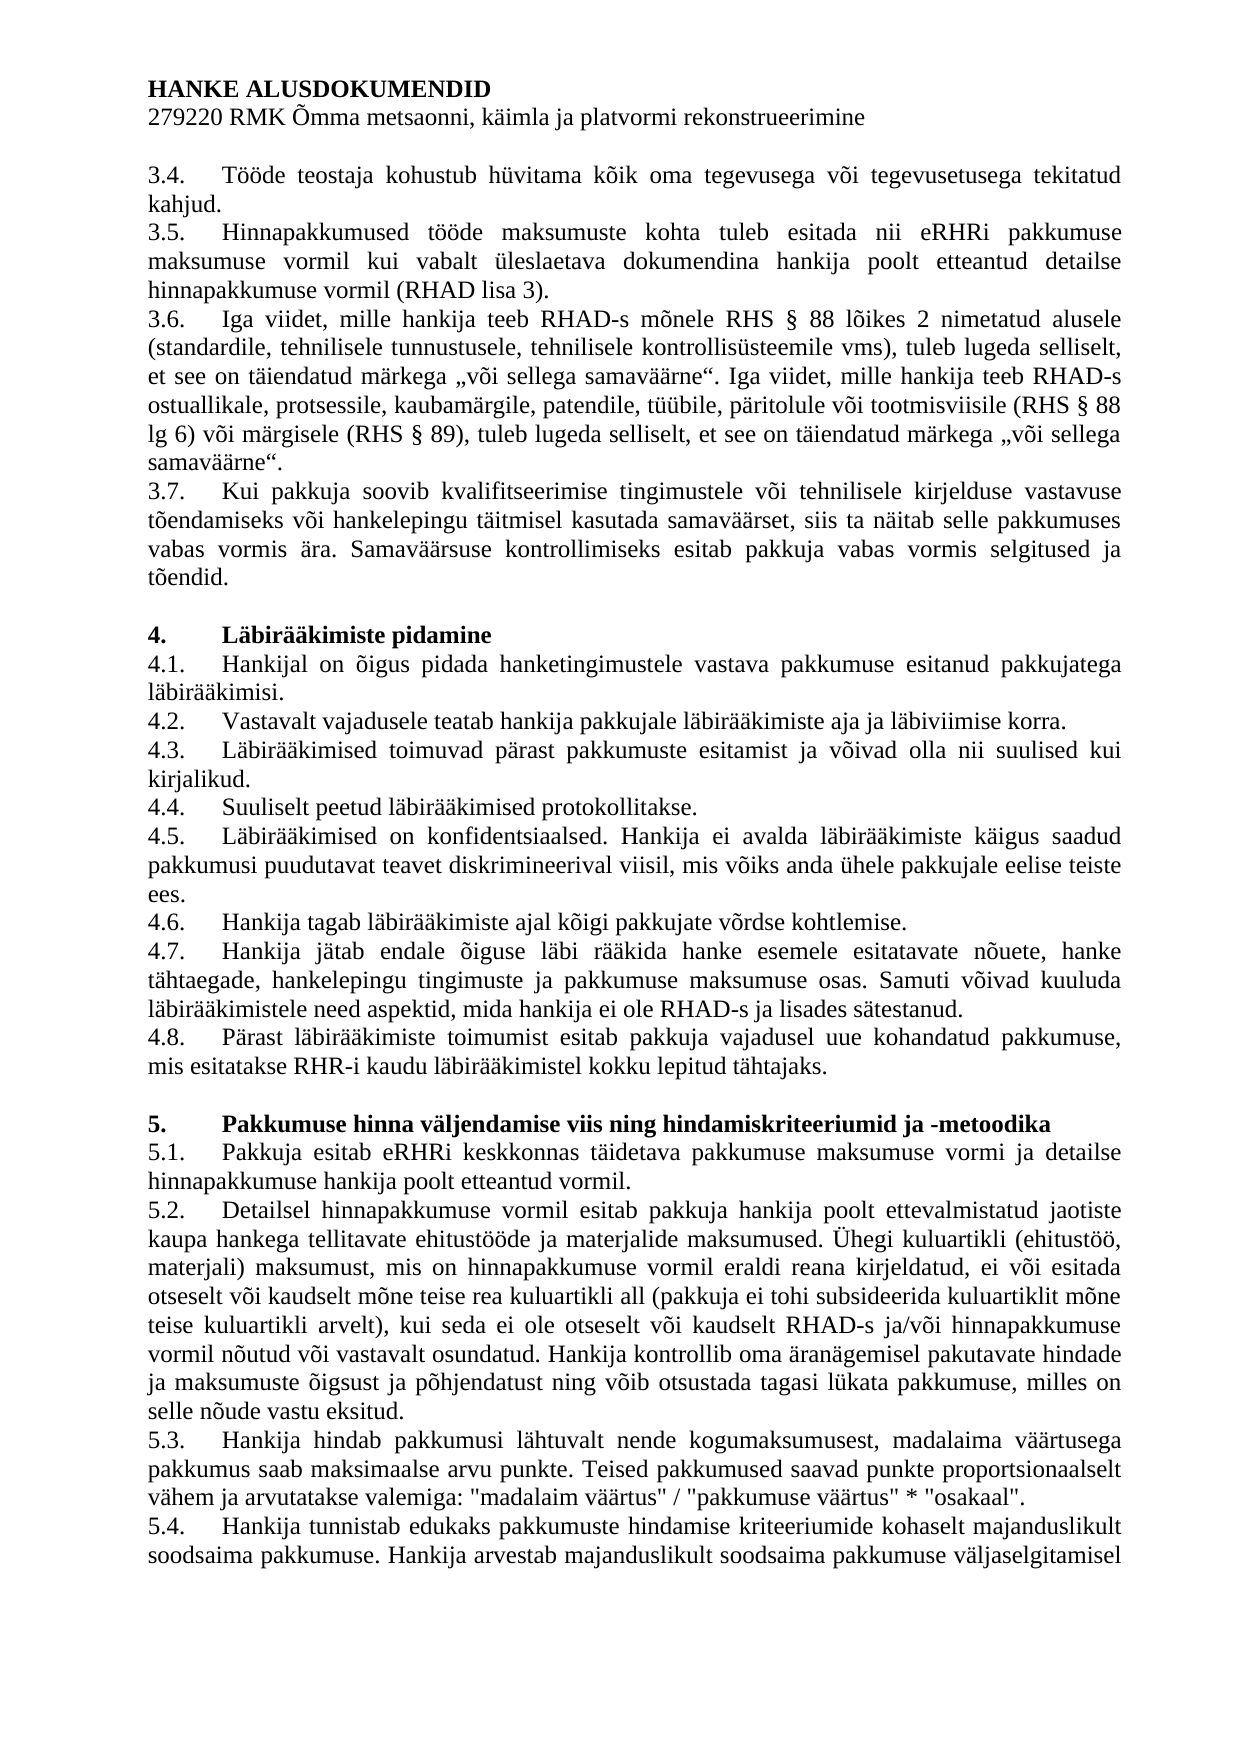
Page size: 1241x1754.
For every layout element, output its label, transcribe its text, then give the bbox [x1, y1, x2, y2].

list Detailsel hinnapakkumuse vormil esitab pakkuja hankija poolt ettevalmistatud jaotiste kaupa hankega tellitavate ehitustööde ja materjalide maksumused. Ühegi kuluartikli (ehitustöö, materjali) maksumust, mis on hinnapakkumuse vormil eraldi reana kirjeldatud, ei või esitada otseselt või kaudselt mõne teise rea kuluartikli all (pakkuja ei tohi subsideerida kuluartiklit mõne teise kuluartikli arvelt), kui seda ei ole otseselt või kaudselt RHAD-s ja/või hinnapakkumuse vormil nõutud või vastavalt osundatud. Hankija kontrollib oma äranägemisel pakutavate hindade ja maksumuste õigsust ja põhjendatust ning võib otsustada tagasi lükata pakkumuse, milles on selle nõude vastu eksitud. [148, 1195, 1122, 1425]
list Läbirääkimised toimuvad pärast pakkumuste esitamist ja võivad olla nii suulised kui kirjalikud. [148, 735, 1122, 792]
list Tööde teostaja kohustub hüvitama kõik oma tegevusega või tegevusetusega tekitatud kahjud. [148, 160, 1122, 217]
list Pakkumuse hinna väljendamise viis ning hindamiskriteeriumid ja -metoodika [148, 1109, 1122, 1137]
list Läbirääkimiste pidamine [148, 620, 1122, 649]
list Vastavalt vajadusele teatab hankija pakkujale läbirääkimiste aja ja läbiviimise korra. [148, 706, 1122, 735]
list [148, 1511, 1122, 1569]
list Iga viidet, mille hankija teeb RHAD-s mõnele RHS § 88 lõikes 2 nimetatud alusele (standardile, tehnilisele tunnustusele, tehnilisele kontrollisüsteemile vms), tuleb lugeda selliselt, et see on täiendatud märkega „või sellega samaväärne“. Iga viidet, mille hankija teeb RHAD-s ostuallikale, protsessile, kaubamärgile, patendile, tüübile, päritolule või tootmisviisile (RHS § 88 lg 6) või märgisele (RHS § 89), tuleb lugeda selliselt, et see on täiendatud märkega „või sellega samaväärne“. [148, 304, 1122, 476]
list Hankija tagab läbirääkimiste ajal kõigi pakkujate võrdse kohtlemise. [148, 907, 1122, 936]
list Kui pakkuja soovib kvalifitseerimise tingimustele või tehnilisele kirjelduse vastavuse tõendamiseks või hankelepingu täitmisel kasutada samaväärset, siis ta näitab selle pakkumuses vabas vormis ära. Samaväärsuse kontrollimiseks esitab pakkuja vabas vormis selgitused ja tõendid. [148, 476, 1122, 591]
list Hankijal on õigus pidada hanketingimustele vastava pakkumuse esitanud pakkujatega läbirääkimisi. [148, 649, 1122, 706]
list Pakkuja esitab eRHRi keskkonnas täidetava pakkumuse maksumuse vormi ja detailse hinnapakkumuse hankija poolt etteantud vormil. [148, 1137, 1122, 1195]
list Suuliselt peetud läbirääkimised protokollitakse. [148, 792, 1122, 821]
list Hankija jätab endale õiguse läbi rääkida hanke esemele esitatavate nõuete, hanke tähtaegade, hankelepingu tingimuste ja pakkumuse maksumuse osas. Samuti võivad kuuluda läbirääkimistele need aspektid, mida hankija ei ole RHAD-s ja lisades sätestanud. [148, 936, 1122, 1022]
list Hinnapakkumused tööde maksumuste kohta tuleb esitada nii eRHRi pakkumuse maksumuse vormil kui vabalt üleslaetava dokumendina hankija poolt etteantud detailse hinnapakkumuse vormil (RHAD lisa 3). [148, 217, 1122, 304]
list Hankija hindab pakkumusi lähtuvalt nende kogumaksumusest, madalaima väärtusega pakkumus saab maksimaalse arvu punkte. Teised pakkumused saavad punkte proportsionaalselt vähem ja arvutatakse valemiga: "madalaim väärtus" / "pakkumuse väärtus" * "osakaal". [148, 1425, 1122, 1511]
list Läbirääkimised on konfidentsiaalsed. Hankija ei avalda läbirääkimiste käigus saadud pakkumusi puudutavat teavet diskrimineerival viisil, mis võiks anda ühele pakkujale eelise teiste ees. [148, 821, 1122, 907]
list Pärast läbirääkimiste toimumist esitab pakkuja vajadusel uue kohandatud pakkumuse, mis esitatakse RHR-i kaudu läbirääkimistel kokku lepitud tähtajaks. [148, 1022, 1122, 1080]
